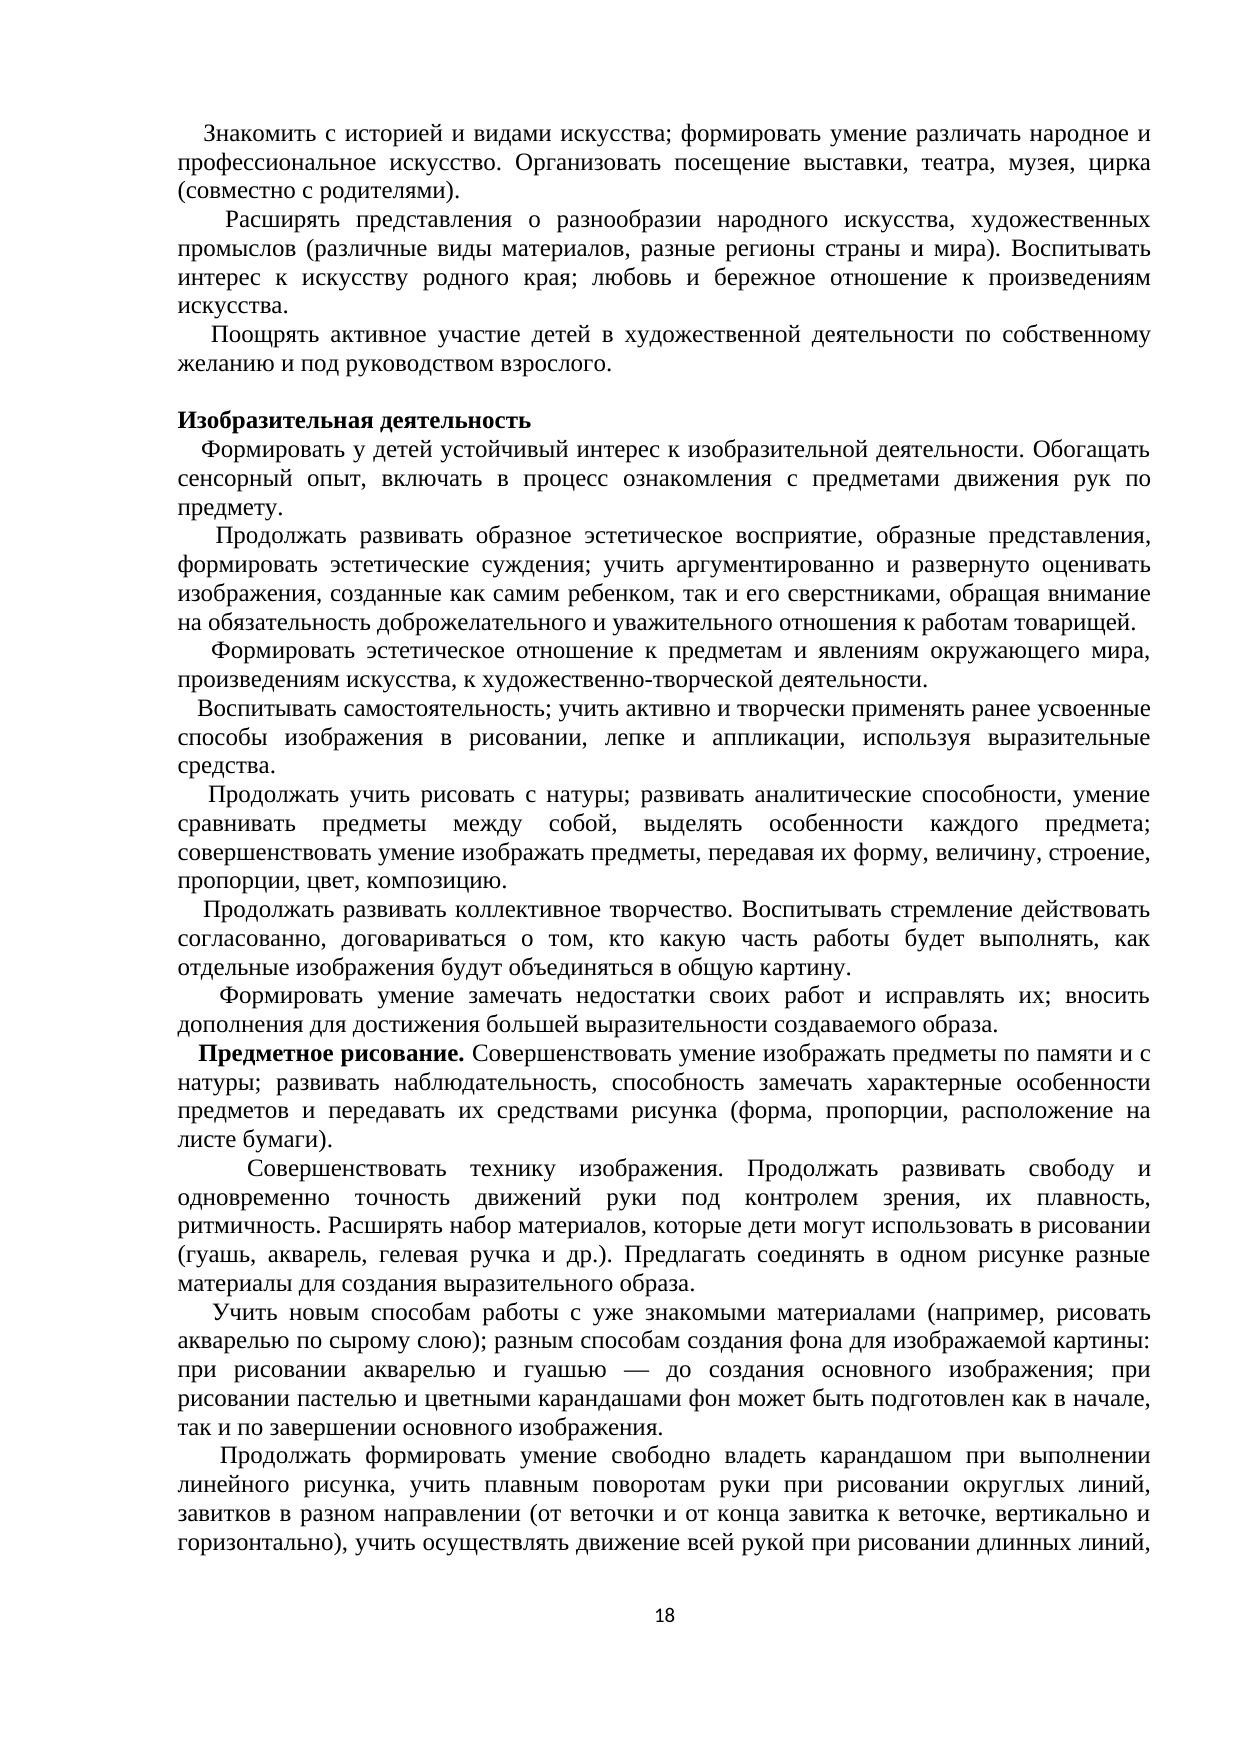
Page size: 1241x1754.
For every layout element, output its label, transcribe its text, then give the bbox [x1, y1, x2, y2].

text Расширять представления о разнообразии народного искусства, художественных промыслов (различные виды материалов, разные регионы страны и мира). Воспитывать интерес к искусству родного края; любовь и бережное отношение к произведениям искусства. [177, 204, 1152, 319]
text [177, 1441, 1152, 1556]
text Совершенствовать технику изображения. Продолжать развивать свободу и одновременно точность движений руки под контролем зрения, их плавность, ритмичность. Расширять набор материалов, которые дети могут использовать в рисовании (гуашь, акварель, гелевая ручка и др.). Предлагать соединять в одном рисунке разные материалы для создания выразительного образа. [177, 1153, 1152, 1297]
text Знакомить с историей и видами искусства; формировать умение различать народное и профессиональное искусство. Организовать посещение выставки, театра, музея, цирка (совместно с родителями). [177, 118, 1152, 204]
text Формировать у детей устойчивый интерес к изобразительной деятельности. Обогащать сенсорный опыт, включать в процесс ознакомления с предметами движения рук по предмету. [177, 434, 1152, 521]
text Воспитывать самостоятельность; учить активно и творчески применять ранее усвоенные способы изображения в рисовании, лепке и аппликации, используя выразительные средства. [177, 693, 1152, 779]
text Продолжать учить рисовать с натуры; развивать аналитические способности, умение сравнивать предметы между собой, выделять особенности каждого предмета; совершенствовать умение изображать предметы, передавая их форму, величину, строение, пропорции, цвет, композицию. [177, 779, 1152, 894]
text Продолжать развивать образное эстетическое восприятие, образные представления, формировать эстетические суждения; учить аргументированно и развернуто оценивать изображения, созданные как самим ребенком, так и его сверстниками, обращая внимание на обязательность доброжелательного и уважительного отношения к работам товарищей. [177, 521, 1152, 636]
text Поощрять активное участие детей в художественной деятельности по собственному желанию и под руководством взрослого. [177, 319, 1152, 377]
text Продолжать развивать коллективное творчество. Воспитывать стремление действовать согласованно, договариваться о том, кто какую часть работы будет выполнять, как отдельные изображения будут объединяться в общую картину. [177, 894, 1152, 981]
text Предметное рисование. Совершенствовать умение изображать предметы по памяти и с натуры; развивать наблюдательность, способность замечать характерные особенности предметов и передавать их средствами рисунка (форма, пропорции, расположение на листе бумаги). [177, 1038, 1152, 1153]
text Учить новым способам работы с уже знакомыми материалами (например, рисовать акварелью по сырому слою); разным способам создания фона для изображаемой картины: при рисовании акварелью и гуашью — до создания основного изображения; при рисовании пастелью и цветными карандашами фон может быть подготовлен как в начале, так и по завершении основного изображения. [177, 1297, 1152, 1441]
text Формировать эстетическое отношение к предметам и явлениям окружающего мира, произведениям искусства, к художественно-творческой деятельности. [177, 636, 1152, 693]
text Формировать умение замечать недостатки своих работ и исправлять их; вносить дополнения для достижения большей выразительности создаваемого образа. [177, 981, 1152, 1038]
text Изобразительная деятельность [177, 406, 1152, 434]
